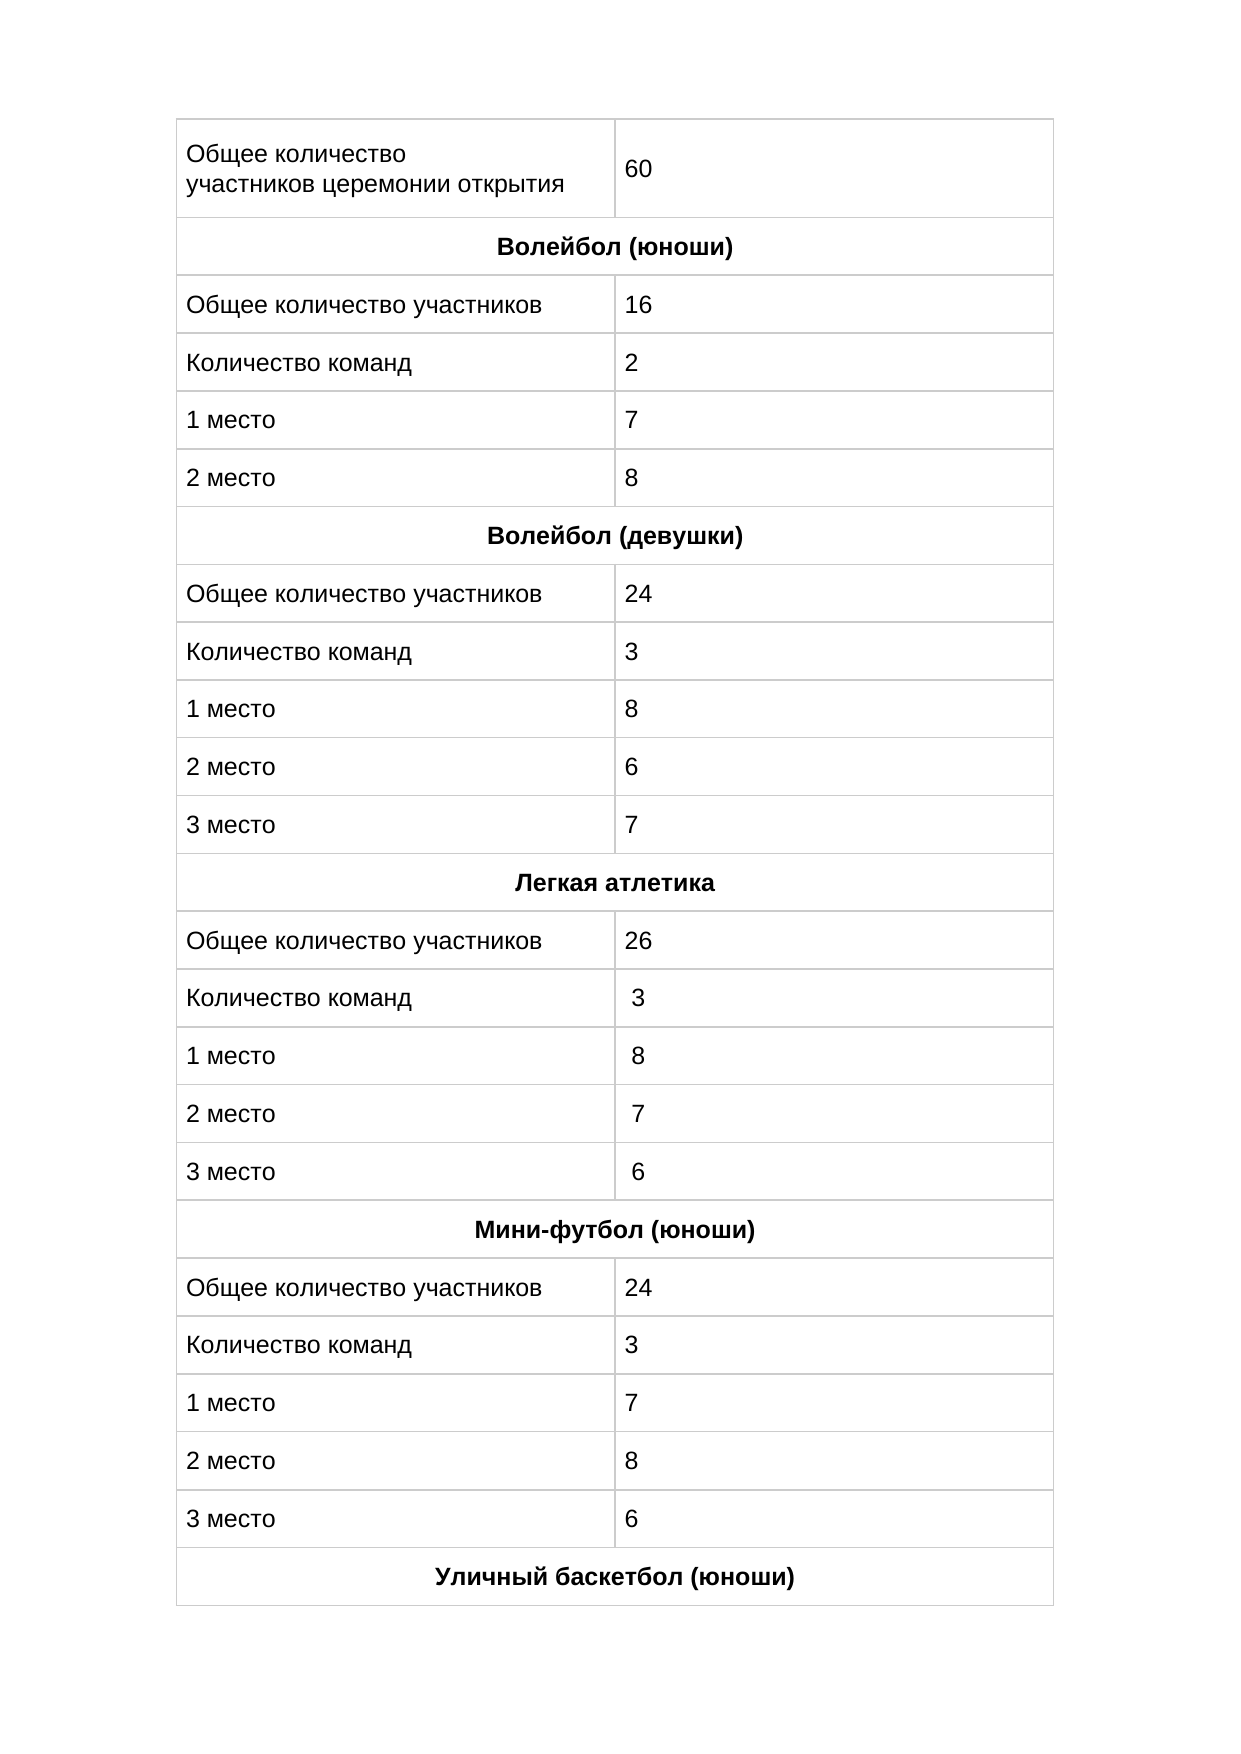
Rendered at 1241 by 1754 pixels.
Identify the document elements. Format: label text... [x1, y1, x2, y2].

table_cell 6 [616, 1491, 1053, 1547]
table_cell 8 [616, 1028, 1053, 1084]
table_cell Общее количество участников [177, 565, 614, 621]
table_cell 3 место [177, 796, 614, 852]
table_cell Волейбол (юноши) [177, 218, 1053, 274]
table_cell Общее количество участников церемонии открытия [177, 120, 614, 217]
table_cell 6 [616, 1143, 1053, 1199]
table_cell 7 [616, 392, 1053, 448]
table_cell Легкая атлетика [177, 854, 1053, 910]
table_cell 1 место [177, 392, 614, 448]
table_cell 8 [616, 1432, 1053, 1489]
table_cell 24 [616, 565, 1053, 621]
table_cell 1 место [177, 1028, 614, 1084]
table_cell 24 [616, 1259, 1053, 1315]
table_cell 16 [616, 276, 1053, 332]
table_cell 1 место [177, 1375, 614, 1431]
table_cell 1 место [177, 681, 614, 737]
table_cell Количество команд [177, 623, 614, 679]
table_cell 7 [616, 1375, 1053, 1431]
table_cell Количество команд [177, 1317, 614, 1373]
table_cell Количество команд [177, 970, 614, 1026]
table_cell 3 место [177, 1143, 614, 1199]
table_cell Мини-футбол (юноши) [177, 1201, 1053, 1257]
table_cell Уличный баскетбол (юноши) [177, 1548, 1053, 1605]
table_cell 60 [616, 120, 1053, 217]
table_cell 6 [616, 738, 1053, 795]
table_cell 2 [616, 334, 1053, 390]
table_cell Общее количество участников [177, 1259, 614, 1315]
table_cell 2 место [177, 738, 614, 795]
table_cell 3 [616, 970, 1053, 1026]
table_cell 3 [616, 623, 1053, 679]
table_cell Волейбол (девушки) [177, 507, 1053, 563]
table_cell 26 [616, 912, 1053, 968]
table_cell Количество команд [177, 334, 614, 390]
table_cell 2 место [177, 450, 614, 506]
table_cell 7 [616, 1085, 1053, 1142]
table_cell 8 [616, 450, 1053, 506]
table_cell Общее количество участников [177, 276, 614, 332]
table_cell 7 [616, 796, 1053, 852]
table_cell 2 место [177, 1085, 614, 1142]
table_cell Общее количество участников [177, 912, 614, 968]
table_cell 8 [616, 681, 1053, 737]
table_cell 3 [616, 1317, 1053, 1373]
table_cell 2 место [177, 1432, 614, 1489]
table_cell 3 место [177, 1491, 614, 1547]
